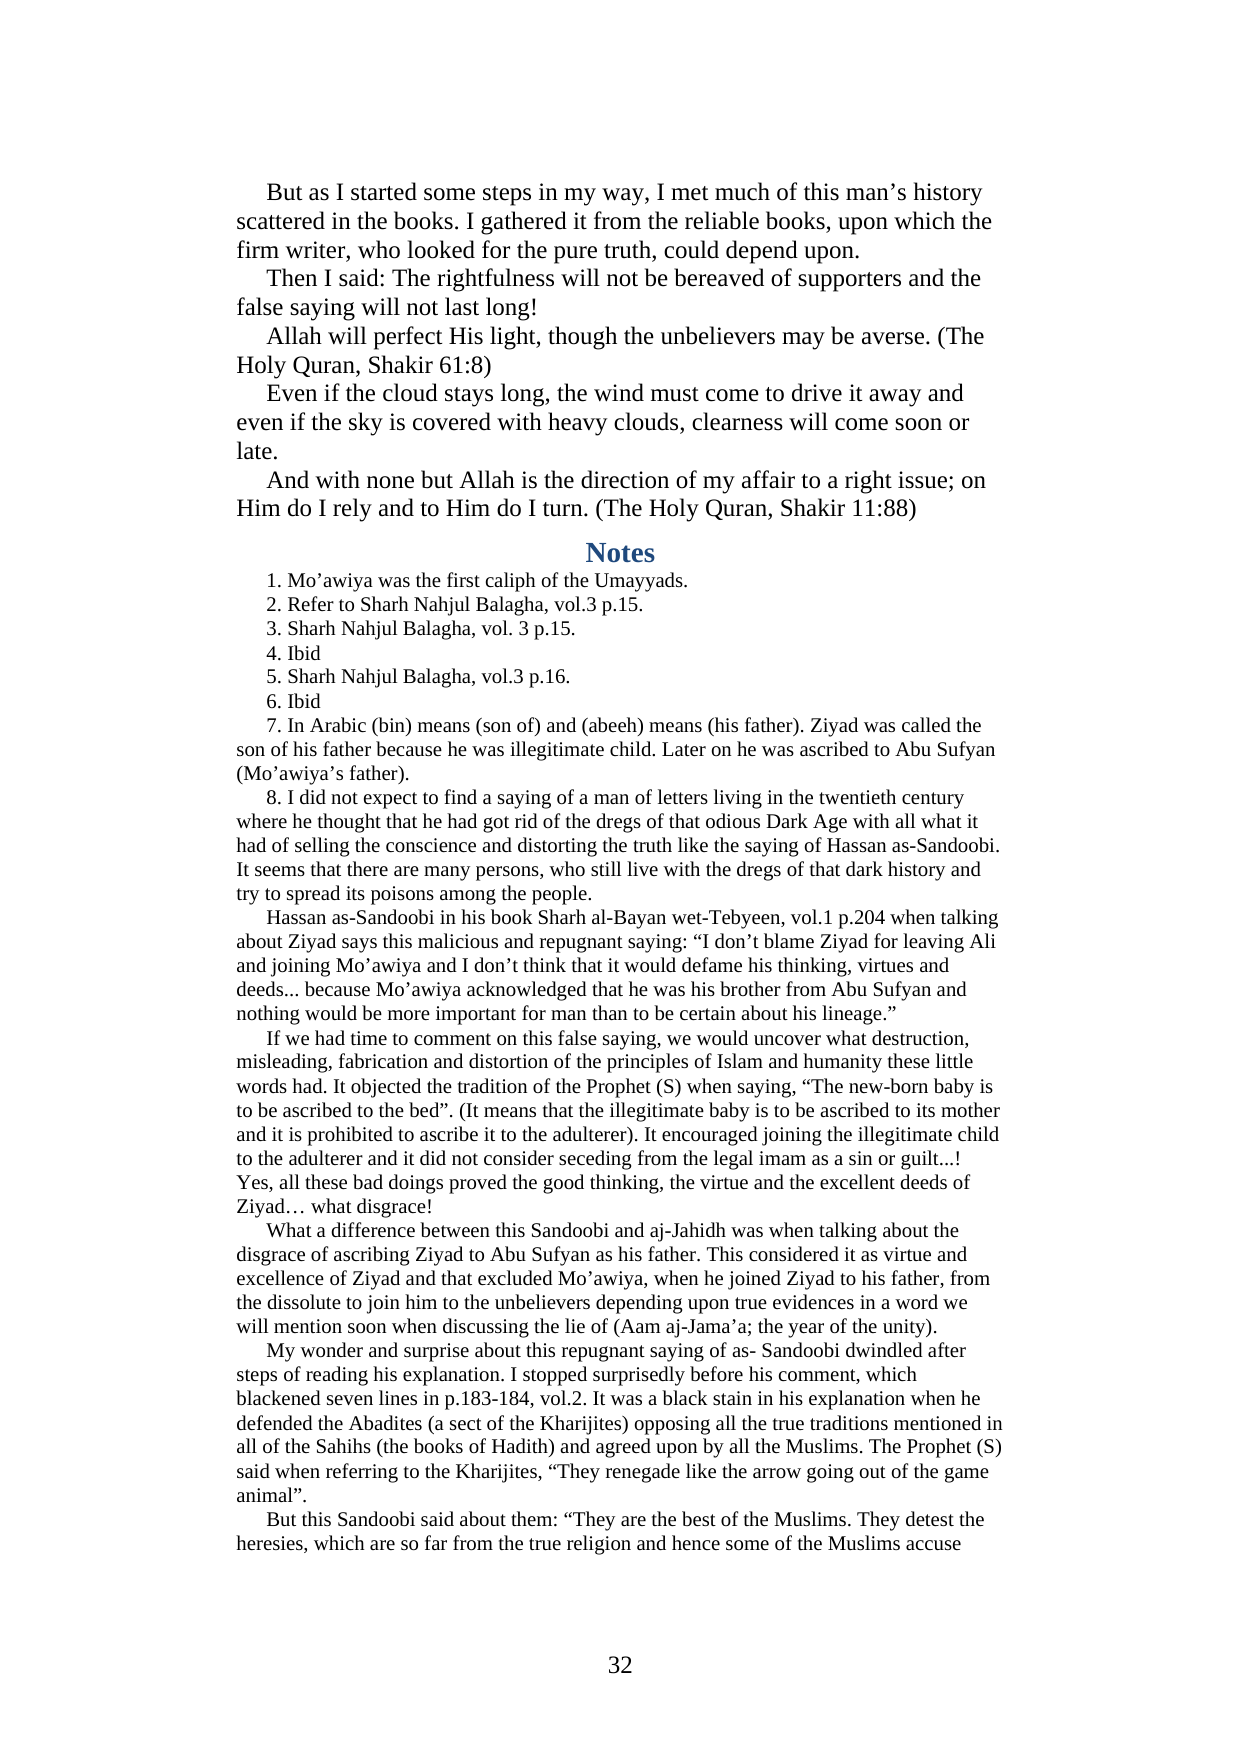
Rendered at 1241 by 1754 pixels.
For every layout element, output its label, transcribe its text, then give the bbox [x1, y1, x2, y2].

text Hassan as-Sandoobi in his book Sharh al-Bayan wet-Tebyeen, vol.1 p.204 when talking about Ziyad says this malicious and repugnant saying: “I don’t blame Ziyad for leaving Ali and joining Mo’awiya and I don’t think that it would defame his thinking, virtues and deeds... because Mo’awiya acknowledged that he was his brother from Abu Sufyan and nothing would be more important for man than to be certain about his lineage.” [236, 905, 1004, 1025]
subtitle Notes [236, 535, 1004, 568]
text Even if the cloud stays long, the wind must come to drive it away and even if the sky is covered with heavy clouds, clearness will come soon or late. [236, 378, 1004, 465]
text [236, 1507, 1004, 1555]
text 6. Ibid [236, 688, 1004, 713]
text Then I said: The rightfulness will not be bereaved of supporters and the false saying will not last long! [236, 263, 1004, 321]
text But as I started some steps in my way, I met much of this man’s history scattered in the books. I gathered it from the reliable books, upon which the firm writer, who looked for the pure truth, could depend upon. [236, 177, 1004, 263]
text What a difference between this Sandoobi and aj-Jahidh was when talking about the disgrace of ascribing Ziyad to Abu Sufyan as his father. This considered it as virtue and excellence of Ziyad and that excluded Mo’awiya, when he joined Ziyad to his father, from the dissolute to join him to the unbelievers depending upon true evidences in a word we will mention soon when discussing the lie of (Aam aj-Jama’a; the year of the unity). [236, 1218, 1004, 1338]
text 4. Ibid [236, 640, 1004, 664]
text 3. Sharh Nahjul Balagha, vol. 3 p.15. [236, 616, 1004, 640]
text My wonder and surprise about this repugnant saying of as- Sandoobi dwindled after steps of reading his explanation. I stopped surprisedly before his comment, which blackened seven lines in p.183-184, vol.2. It was a black stain in his explanation when he defended the Abadites (a sect of the Kharijites) opposing all the true traditions mentioned in all of the Sahihs (the books of Hadith) and agreed upon by all the Muslims. The Prophet (S) said when referring to the Kharijites, “They renegade like the arrow going out of the game animal”. [236, 1338, 1004, 1507]
text 5. Sharh Nahjul Balagha, vol.3 p.16. [236, 664, 1004, 688]
text 1. Mo’awiya was the first caliph of the Umayyads. [236, 568, 1004, 592]
text Allah will perfect His light, though the unbelievers may be averse. (The Holy Quran, Shakir 61:8) [236, 321, 1004, 378]
text If we had time to comment on this false saying, we would uncover what destruction, misleading, fabrication and distortion of the principles of Islam and humanity these little words had. It objected the tradition of the Prophet (S) when saying, “The new-born baby is to be ascribed to the bed”. (It means that the illegitimate baby is to be ascribed to its mother and it is prohibited to ascribe it to the adulterer). It encouraged joining the illegitimate child to the adulterer and it did not consider seceding from the legal imam as a sin or guilt...! Yes, all these bad doings proved the good thinking, the virtue and the excellent deeds of Ziyad… what disgrace! [236, 1025, 1004, 1218]
text And with none but Allah is the direction of my affair to a right issue; on Him do I rely and to Him do I turn. (The Holy Quran, Shakir 11:88) [236, 465, 1004, 522]
text 2. Refer to Sharh Nahjul Balagha, vol.3 p.15. [236, 592, 1004, 616]
text 8. I did not expect to find a saying of a man of letters living in the twentieth century where he thought that he had got rid of the dregs of that odious Dark Age with all what it had of selling the conscience and distorting the truth like the saying of Hassan as-Sandoobi. It seems that there are many persons, who still live with the dregs of that dark history and try to spread its poisons among the people. [236, 785, 1004, 905]
text 7. In Arabic (bin) means (son of) and (abeeh) means (his father). Ziyad was called the son of his father because he was illegitimate child. Later on he was ascribed to Abu Sufyan (Mo’awiya’s father). [236, 713, 1004, 785]
